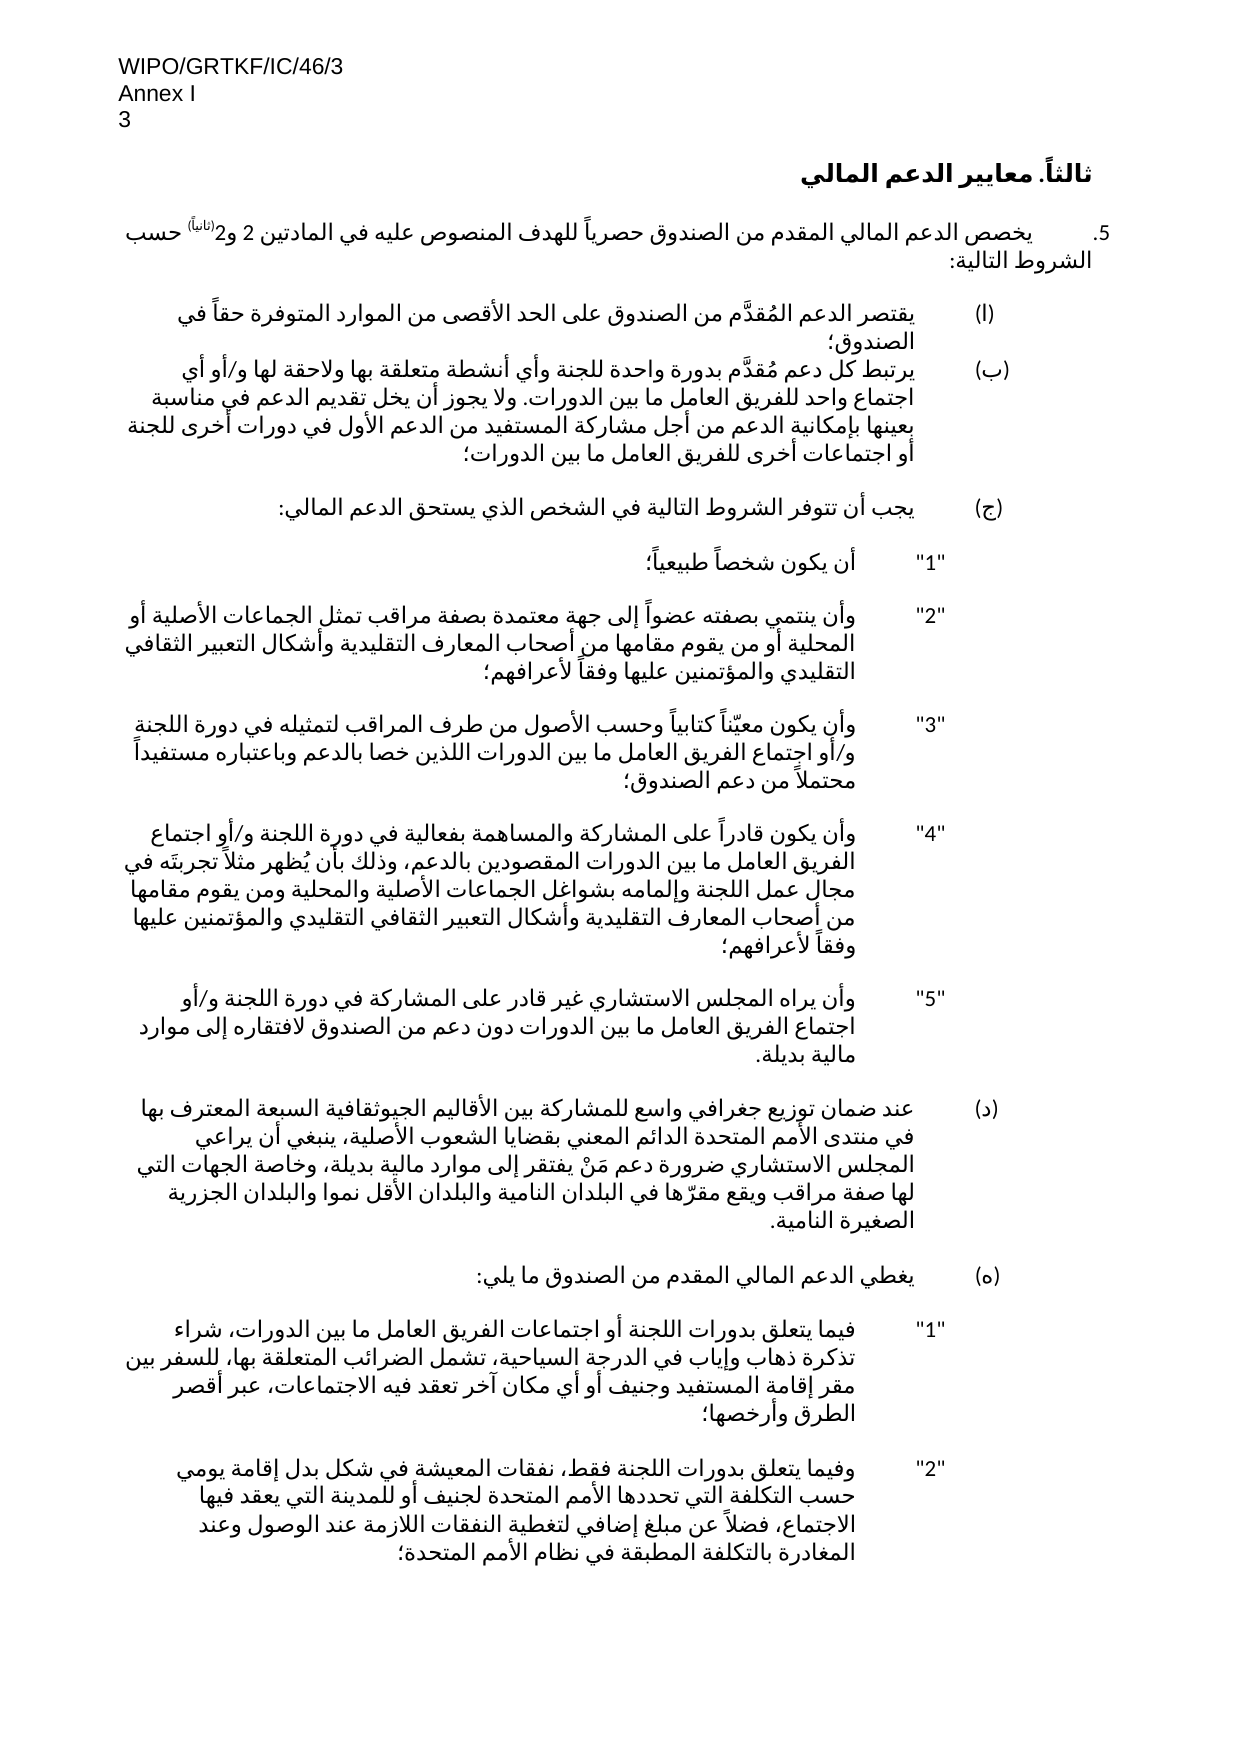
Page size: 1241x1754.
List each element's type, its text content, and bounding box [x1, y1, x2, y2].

list وفيما يتعلق بدورات اللجنة فقط، نفقات المعيشة في شكل بدل إقامة يومي حسب التكلفة التي تحددها الأمم المتحدة لجنيف أو للمدينة التي يعقد فيها الاجتماع، فضلاً عن مبلغ إضافي لتغطية النفقات اللازمة عند الوصول وعند المغادرة بالتكلفة المطبقة في نظام الأمم المتحدة؛ [118, 1454, 915, 1566]
list يخصص الدعم المالي المقدم من الصندوق حصرياً للهدف المنصوص عليه في المادتين 2 و2(ثانياً) حسب الشروط التالية: [118, 218, 1092, 274]
list عند ضمان توزيع جغرافي واسع للمشاركة بين الأقاليم الجيوثقافية السبعة المعترف بها في منتدى الأمم المتحدة الدائم المعني بقضايا الشعوب الأصلية، ينبغي أن يراعي المجلس الاستشاري ضرورة دعم مَنْ يفتقر إلى موارد مالية بديلة، وخاصة الجهات التي لها صفة مراقب ويقع مقرّها في البلدان النامية والبلدان الأقل نموا والبلدان الجزرية الصغيرة النامية. [118, 1094, 974, 1234]
list فيما يتعلق بدورات اللجنة أو اجتماعات الفريق العامل ما بين الدورات، شراء تذكرة ذهاب وإياب في الدرجة السياحية، تشمل الضرائب المتعلقة بها، للسفر بين مقر إقامة المستفيد وجنيف أو أي مكان آخر تعقد فيه الاجتماعات، عبر أقصر الطرق وأرخصها؛ [118, 1315, 915, 1427]
list وأن ينتمي بصفته عضواً إلى جهة معتمدة بصفة مراقب تمثل الجماعات الأصلية أو المحلية أو من يقوم مقامها من أصحاب المعارف التقليدية وأشكال التعبير الثقافي التقليدي والمؤتمنين عليها وفقاً لأعرافهم؛ [118, 601, 915, 685]
list وأن يكون معيّناً كتابياً وحسب الأصول من طرف المراقب لتمثيله في دورة اللجنة و/أو اجتماع الفريق العامل ما بين الدورات اللذين خصا بالدعم وباعتباره مستفيداً محتملاً من دعم الصندوق؛ [118, 710, 915, 794]
list يرتبط كل دعم مُقدَّم بدورة واحدة للجنة وأي أنشطة متعلقة بها ولاحقة لها و/أو أي اجتماع واحد للفريق العامل ما بين الدورات. ولا يجوز أن يخل تقديم الدعم في مناسبة بعينها بإمكانية الدعم من أجل مشاركة المستفيد من الدعم الأول في دورات أخرى للجنة أو اجتماعات أخرى للفريق العامل ما بين الدورات؛ [118, 355, 974, 467]
list وأن يراه المجلس الاستشاري غير قادر على المشاركة في دورة اللجنة و/أو اجتماع الفريق العامل ما بين الدورات دون دعم من الصندوق لافتقاره إلى موارد مالية بديلة. [118, 984, 915, 1068]
text ثالثاً. معايير الدعم المالي [118, 158, 1092, 189]
list وأن يكون قادراً على المشاركة والمساهمة بفعالية في دورة اللجنة و/أو اجتماع الفريق العامل ما بين الدورات المقصودين بالدعم، وذلك بأن يُظهر مثلاً تجربتَه في مجال عمل اللجنة وإلمامه بشواغل الجماعات الأصلية والمحلية ومن يقوم مقامها من أصحاب المعارف التقليدية وأشكال التعبير الثقافي التقليدي والمؤتمنين عليها وفقاً لأعرافهم؛ [118, 819, 915, 959]
list أن يكون شخصاً طبيعياً؛ [118, 548, 915, 576]
list يقتصر الدعم المُقدَّم من الصندوق على الحد الأقصى من الموارد المتوفرة حقاً في الصندوق؛ [118, 299, 974, 355]
list يجب أن تتوفر الشروط التالية في الشخص الذي يستحق الدعم المالي: [118, 493, 974, 521]
list يغطي الدعم المالي المقدم من الصندوق ما يلي: [118, 1261, 974, 1289]
